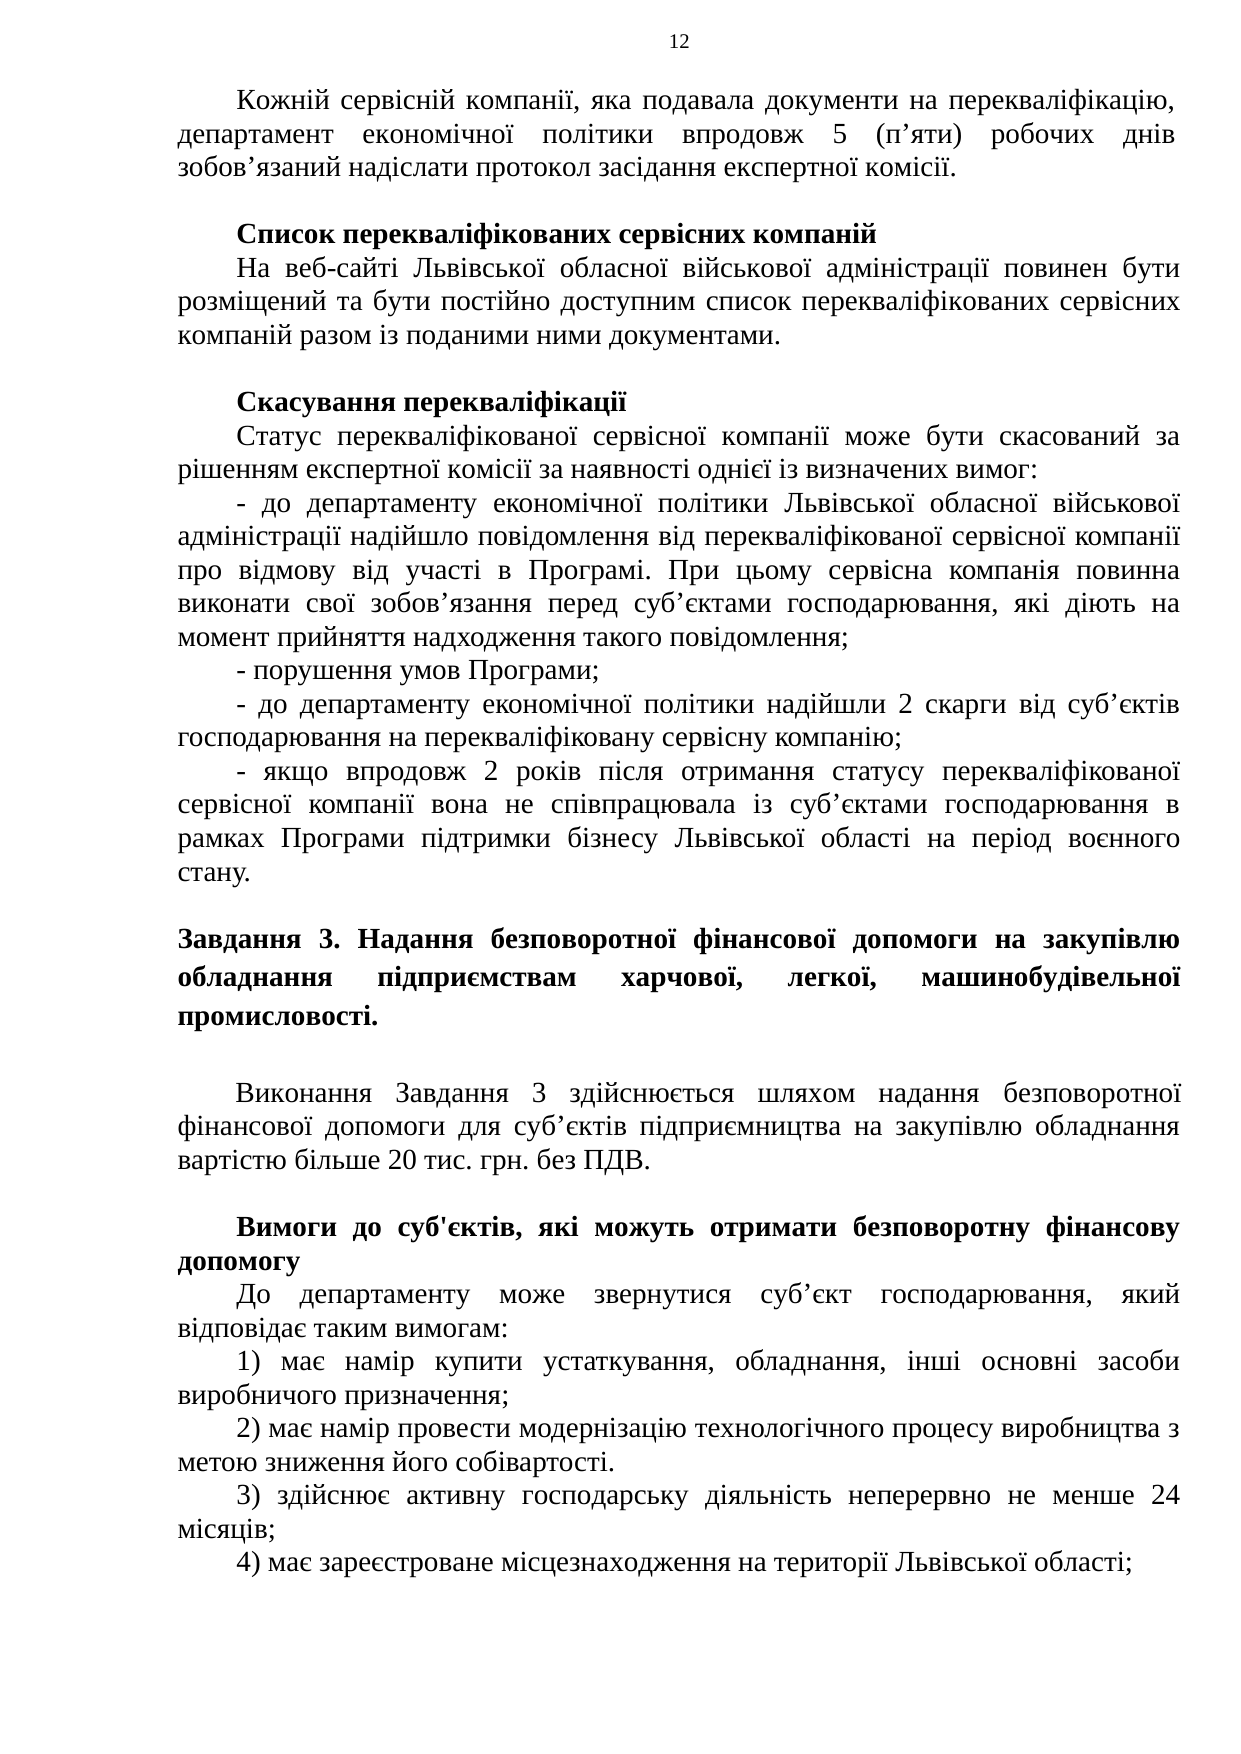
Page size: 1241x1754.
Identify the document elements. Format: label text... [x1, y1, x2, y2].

text Скасування перекваліфікації [236, 351, 1181, 418]
text Статус перекваліфікованої сервісної компанії може бути скасований за рішенням експертної комісії за наявності однієї із визначених вимог: [177, 418, 1181, 485]
text 4) має зареєстроване місцезнаходження на території Львівської області; [177, 1544, 1181, 1578]
list 1) має намір купити устаткування, обладнання, інші основні засоби виробничого призначення; [177, 1343, 1181, 1410]
text На веб-сайті Львівської обласної військової адміністрації повинен бути розміщений та бути постійно доступним список перекваліфікованих сервісних компаній разом із поданими ними документами. [177, 250, 1181, 351]
list - до департаменту економічної політики надійшли 2 скарги від суб’єктів господарювання на перекваліфіковану сервісну компанію; [177, 686, 1181, 753]
text Виконання Завдання 3 здійснюється шляхом надання безповоротної фінансової допомоги для суб’єктів підприємництва на закупівлю обладнання вартістю більше 20 тис. грн. без ПДВ. [177, 1075, 1181, 1176]
text Кожній сервісній компанії, яка подавала документи на перекваліфікацію, департамент економічної політики впродовж 5 (п’яти) робочих днів зобов’язаний надіслати протокол засідання експертної комісії. [177, 82, 1176, 183]
list 2) має намір провести модернізацію технологічного процесу виробництва з метою зниження його собівартості. [177, 1410, 1181, 1477]
text Список перекваліфікованих сервісних компаній [177, 216, 1181, 250]
text До департаменту може звернутися суб’єкт господарювання, який відповідає таким вимогам: [177, 1276, 1181, 1343]
list - порушення умов Програми; [177, 652, 1181, 686]
list - якщо впродовж 2 років після отримання статусу перекваліфікованої сервісної компанії вона не співпрацювала із суб’єктами господарювання в рамках Програми підтримки бізнесу Львівської області на період воєнного стану. [177, 753, 1181, 887]
text Вимоги до суб'єктів, які можуть отримати безповоротну фінансову допомогу [177, 1209, 1181, 1276]
list - до департаменту економічної політики Львівської обласної військової адміністрації надійшло повідомлення від перекваліфікованої сервісної компанії про відмову від участі в Програмі. При цьому сервісна компанія повинна виконати свої зобов’язання перед суб’єктами господарювання, які діють на момент прийняття надходження такого повідомлення; [177, 485, 1181, 652]
text Завдання 3. Надання безповоротної фінансової допомоги на закупівлю обладнання підприємствам харчової, легкої, машинобудівельної промисловості. [177, 921, 1181, 1031]
text 3) здійснює активну господарську діяльність неперервно не менше 24 місяців; [177, 1477, 1181, 1544]
